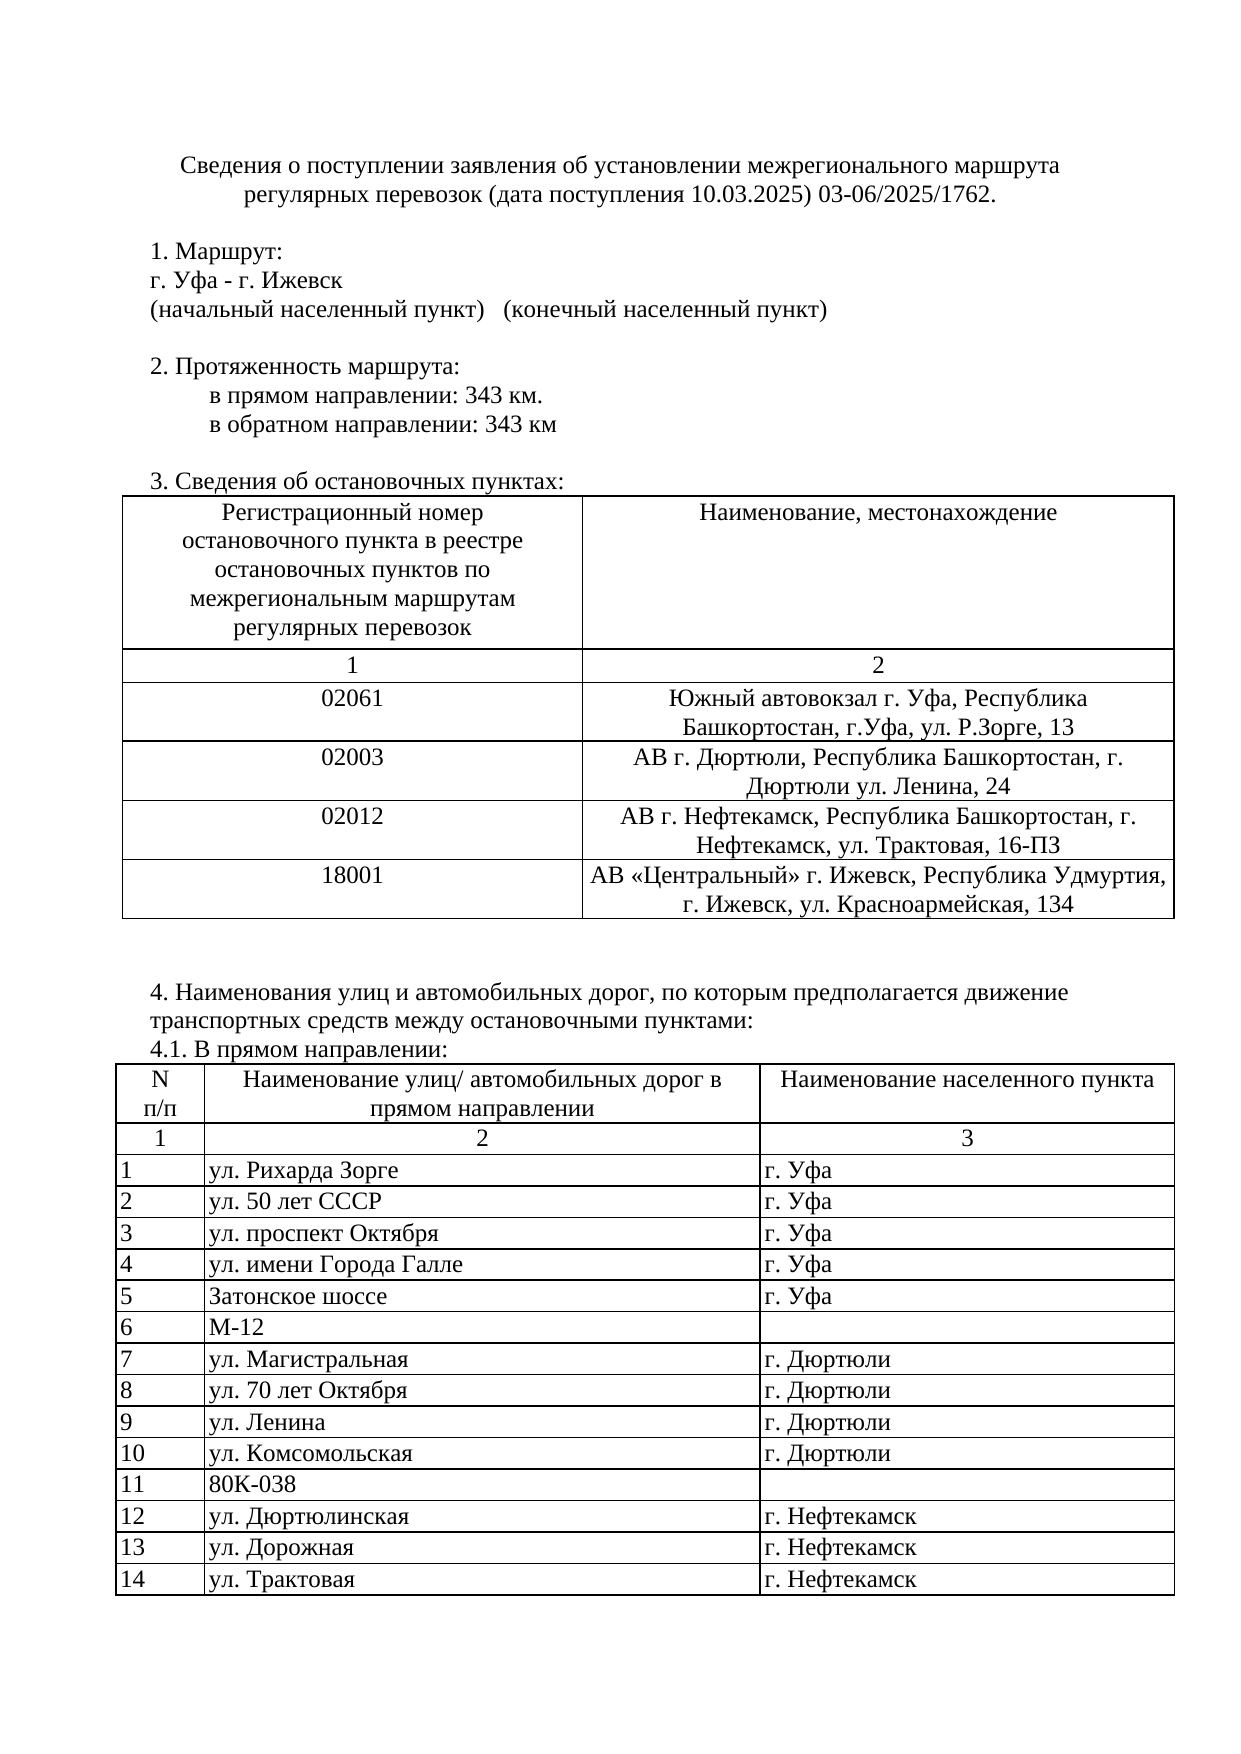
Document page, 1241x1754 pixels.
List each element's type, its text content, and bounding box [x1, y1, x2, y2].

table_cell Южный автовокзал г. Уфа, Республика Башкортостан, г.Уфа, ул. Р.Зорге, 13 [583, 683, 1173, 740]
table_cell 2 [583, 650, 1173, 681]
text г. Уфа - г. Ижевск [150, 265, 1090, 294]
table_cell М-12 [205, 1312, 759, 1342]
table_cell ул. 70 лет Октября [205, 1375, 759, 1405]
table_cell 02003 [123, 742, 582, 799]
table_cell г. Уфа [761, 1281, 1174, 1311]
table_cell г. Уфа [761, 1218, 1174, 1248]
table_cell ул. Рихарда Зорге [205, 1155, 759, 1185]
table_cell г. Уфа [761, 1250, 1174, 1279]
table_header N п/п [117, 1065, 204, 1122]
table_cell г. Нефтекамск [761, 1533, 1174, 1562]
text Сведения о поступлении заявления об установлении межрегионального маршрута регулярных перевозок (дата поступления 10.03.2025) 03-06/2025/1762. [150, 150, 1090, 207]
table_cell 9 [117, 1407, 204, 1437]
table_cell г. Нефтекамск [761, 1564, 1174, 1594]
table_cell [761, 1470, 1174, 1499]
text 1. Маршрут: [150, 236, 1090, 265]
table_cell 3 [761, 1124, 1174, 1153]
table_cell ул. проспект Октября [205, 1218, 759, 1248]
table_cell ул. Магистральная [205, 1344, 759, 1374]
table_cell 80К-038 [205, 1470, 759, 1499]
table_cell 4 [117, 1250, 204, 1279]
text 3. Сведения об остановочных пунктах: [150, 466, 1090, 495]
table_cell АВ «Центральный» г. Ижевск, Республика Удмуртия, г. Ижевск, ул. Красноармейская, 134 [583, 860, 1173, 918]
table_cell ул. Дорожная [205, 1533, 759, 1562]
table_cell 02061 [123, 683, 582, 740]
text (начальный населенный пункт) (конечный населенный пункт) [150, 294, 1090, 322]
table_cell [761, 1312, 1174, 1342]
table_cell ул. имени Города Галле [205, 1250, 759, 1279]
table_cell 12 [117, 1501, 204, 1531]
table_cell АВ г. Дюртюли, Республика Башкортостан, г. Дюртюли ул. Ленина, 24 [583, 742, 1173, 799]
table_cell г. Дюртюли [761, 1407, 1174, 1437]
table_cell 6 [117, 1312, 204, 1342]
table_cell 2 [117, 1187, 204, 1216]
table_cell 14 [117, 1564, 204, 1594]
table_cell 1 [123, 650, 582, 681]
table_cell 02012 [123, 801, 582, 858]
table_cell 11 [117, 1470, 204, 1499]
table_cell 1 [117, 1155, 204, 1185]
table_cell 3 [117, 1218, 204, 1248]
table_cell г. Уфа [761, 1155, 1174, 1185]
table_cell г. Дюртюли [761, 1344, 1174, 1374]
table_cell г. Дюртюли [761, 1375, 1174, 1405]
table_cell 13 [117, 1533, 204, 1562]
table_cell 7 [117, 1344, 204, 1374]
table_cell ул. 50 лет СССР [205, 1187, 759, 1216]
table_cell ул. Дюртюлинская [205, 1501, 759, 1531]
text 4.1. В прямом направлении: [150, 1034, 1090, 1063]
table_cell ул. Трактовая [205, 1564, 759, 1594]
table_cell 5 [117, 1281, 204, 1311]
table_cell г. Уфа [761, 1187, 1174, 1216]
table_header Наименование улиц/ автомобильных дорог в прямом направлении [205, 1065, 759, 1122]
table_cell ул. Комсомольская [205, 1438, 759, 1468]
table_cell 8 [117, 1375, 204, 1405]
table_cell 10 [117, 1438, 204, 1468]
table_header Наименование населенного пункта [761, 1065, 1174, 1122]
text в прямом направлении: 343 км. [150, 380, 1090, 409]
table_cell г. Нефтекамск [761, 1501, 1174, 1531]
table_cell Затонское шоссе [205, 1281, 759, 1311]
table_cell 1 [117, 1124, 204, 1153]
text 4. Наименования улиц и автомобильных дорог, по которым предполагается движение транспортных средств между остановочными пунктами: [150, 977, 1090, 1034]
table_cell 18001 [123, 860, 582, 918]
table_cell АВ г. Нефтекамск, Республика Башкортостан, г. Нефтекамск, ул. Трактовая, 16-ПЗ [583, 801, 1173, 858]
text 2. Протяженность маршрута: [150, 351, 1090, 380]
table_cell 2 [205, 1124, 759, 1153]
table_header Регистрационный номер остановочного пункта в реестре остановочных пунктов по межрегиональным маршрутам регулярных перевозок [123, 497, 582, 648]
table_cell ул. Ленина [205, 1407, 759, 1437]
table_header Наименование, местонахождение [583, 497, 1173, 648]
table_cell г. Дюртюли [761, 1438, 1174, 1468]
text в обратном направлении: 343 км [150, 409, 1090, 437]
